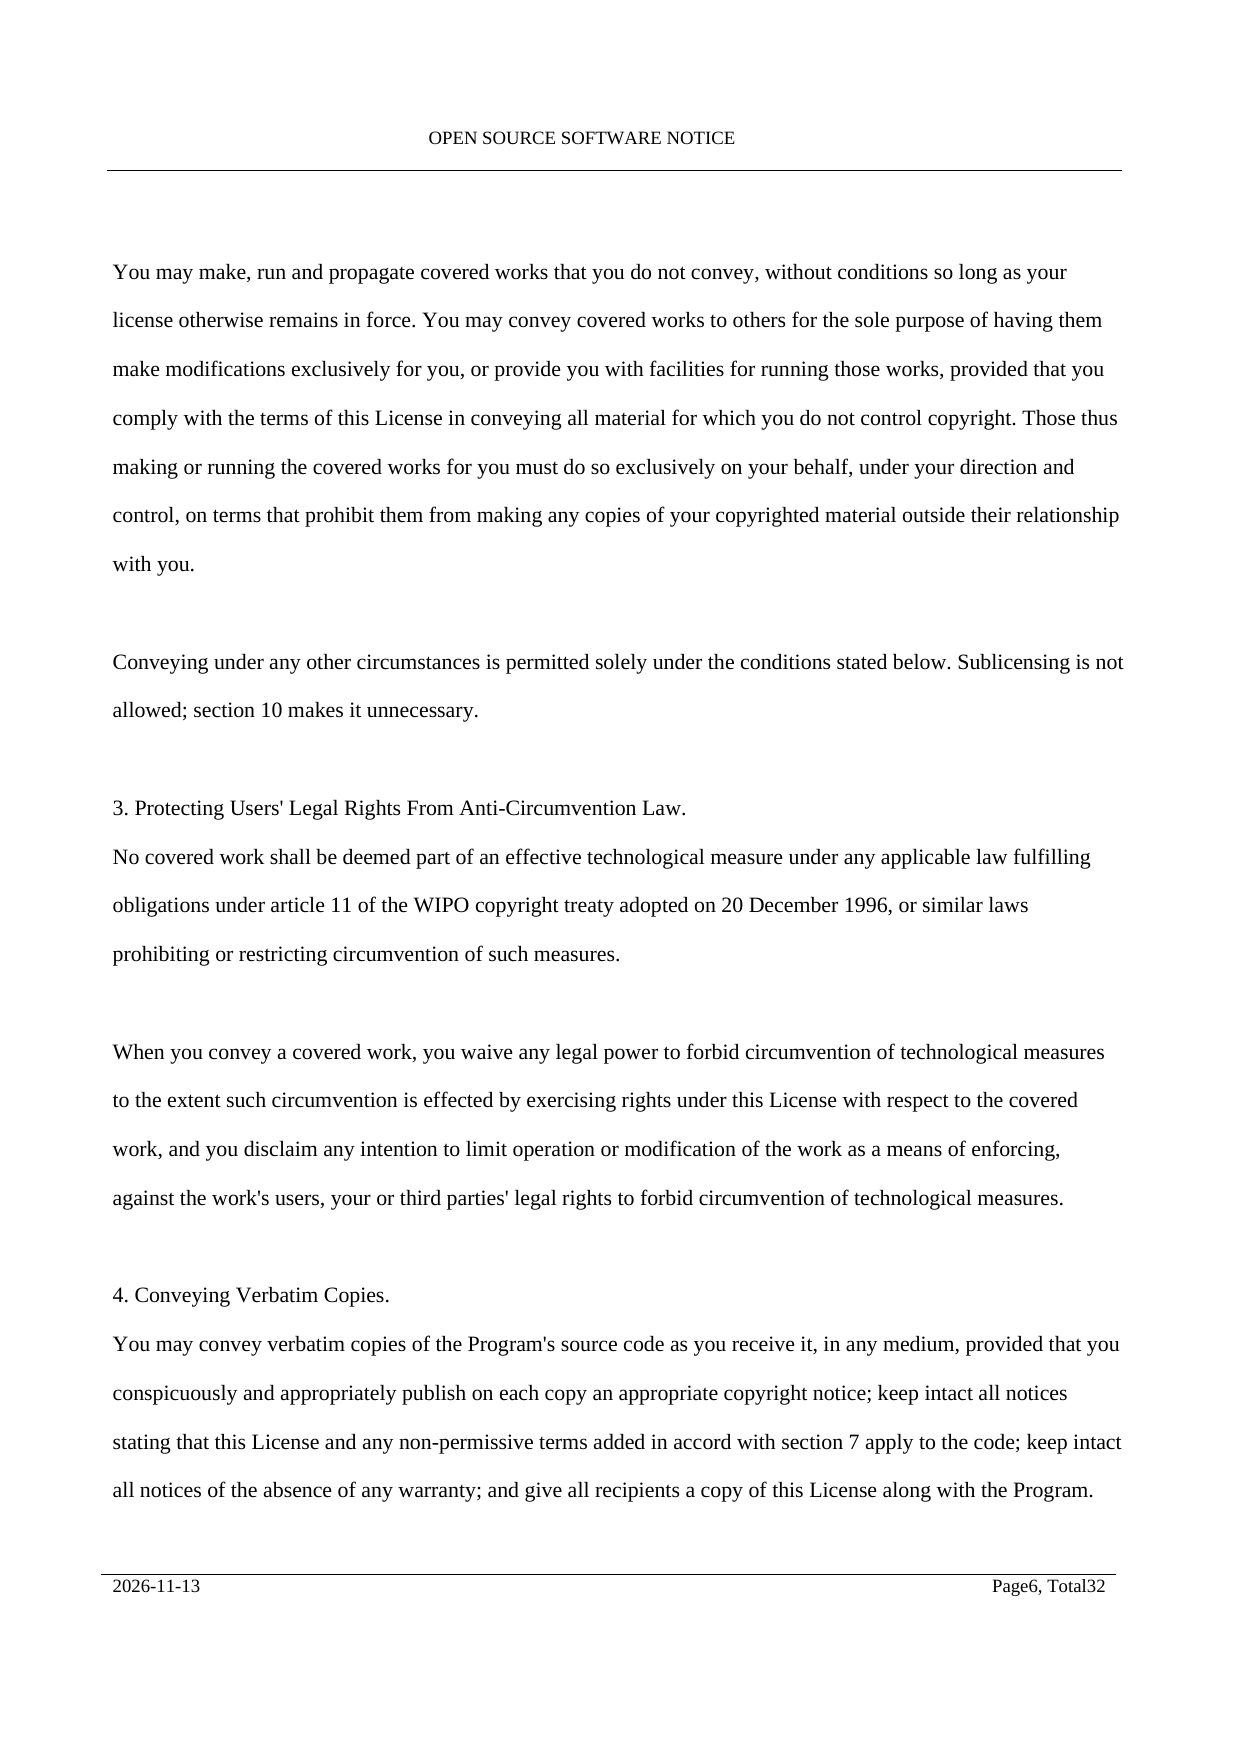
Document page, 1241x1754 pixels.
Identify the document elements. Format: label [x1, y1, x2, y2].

text [112, 206, 1128, 1506]
